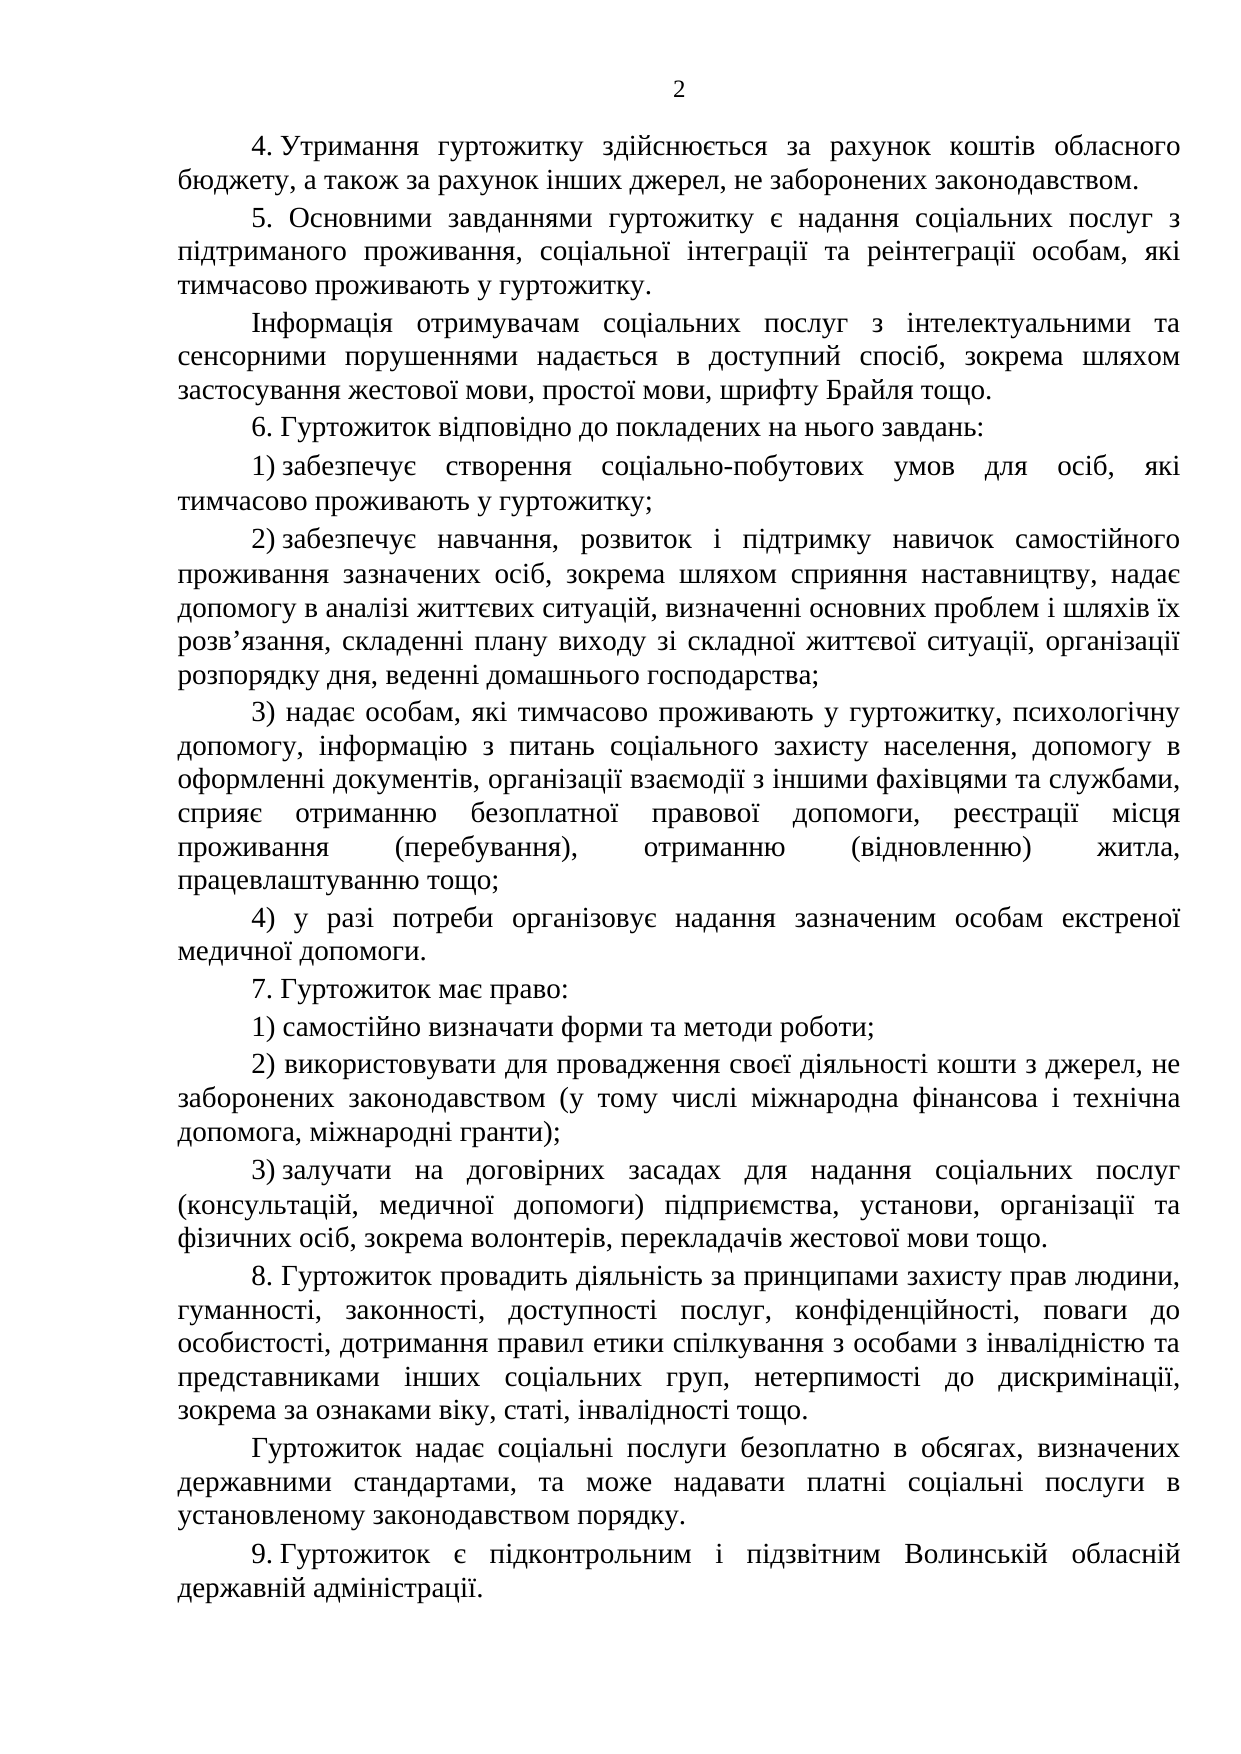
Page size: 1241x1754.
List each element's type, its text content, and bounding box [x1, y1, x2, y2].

text 5. Основними завданнями гуртожитку є надання соціальних послуг з підтриманого проживання, соціальної інтеграції та реінтеграції особам, які тимчасово проживають у гуртожитку. [177, 200, 1181, 301]
text Інформація отримувачам соціальних послуг з інтелектуальними та сенсорними порушеннями надається в доступний спосіб, зокрема шляхом застосування жестової мови, простої мови, шрифту Брайля тощо. [177, 305, 1181, 405]
text 2) забезпечує навчання, розвиток і підтримку навичок самостійного проживання зазначених осіб, зокрема шляхом сприяння наставництву, надає допомогу в аналізі життєвих ситуацій, визначенні основних проблем і шляхів їх розв’язання, складенні плану виходу зі складної життєвої ситуації, організації розпорядку дня, веденні домашнього господарства; [177, 521, 1181, 690]
text Гуртожиток надає соціальні послуги безоплатно в обсягах, визначених державними стандартами, та може надавати платні соціальні послуги в установленому законодавством порядку. [177, 1430, 1181, 1531]
text 3) надає особам, які тимчасово проживають у гуртожитку, психологічну допомогу, інформацію з питань соціального захисту населення, допомогу в оформленні документів, організації взаємодії з іншими фахівцями та службами, сприяє отриманню безоплатної правової допомоги, реєстрації місця проживання (перебування), отриманню (відновленню) житла, працевлаштуванню тощо; [177, 694, 1181, 896]
text 1) забезпечує створення соціально-побутових умов для осіб, які тимчасово проживають у гуртожитку; [177, 447, 1181, 516]
text 6. Гуртожиток відповідно до покладених на нього завдань: [177, 409, 1181, 443]
text 4. Утримання гуртожитку здійснюється за рахунок коштів обласного бюджету, а також за рахунок інших джерел, не заборонених законодавством. [177, 127, 1181, 196]
text 7. Гуртожиток має право: [177, 971, 1181, 1005]
text 8. Гуртожиток провадить діяльність за принципами захисту прав людини, гуманності, законності, доступності послуг, конфіденційності, поваги до особистості, дотримання правил етики спілкування з особами з інвалідністю та представниками інших соціальних груп, нетерпимості до дискримінації, зокрема за ознаками віку, статі, інвалідності тощо. [177, 1258, 1181, 1426]
text 2) використовувати для провадження своєї діяльності кошти з джерел, не заборонених законодавством (у тому числі міжнародна фінансова і технічна допомога, міжнародні гранти); [177, 1047, 1181, 1147]
text 9. Гуртожиток є підконтрольним і підзвітним Волинській обласній державній адміністрації. [177, 1535, 1181, 1604]
text 1) самостійно визначати форми та методи роботи; [177, 1009, 1181, 1042]
text 4) у разі потреби організовує надання зазначеним особам екстреної медичної допомоги. [177, 900, 1181, 967]
text 3) залучати на договірних засадах для надання соціальних послуг (консультацій, медичної допомоги) підприємства, установи, організації та фізичних осіб, зокрема волонтерів, перекладачів жестової мови тощо. [177, 1151, 1181, 1254]
